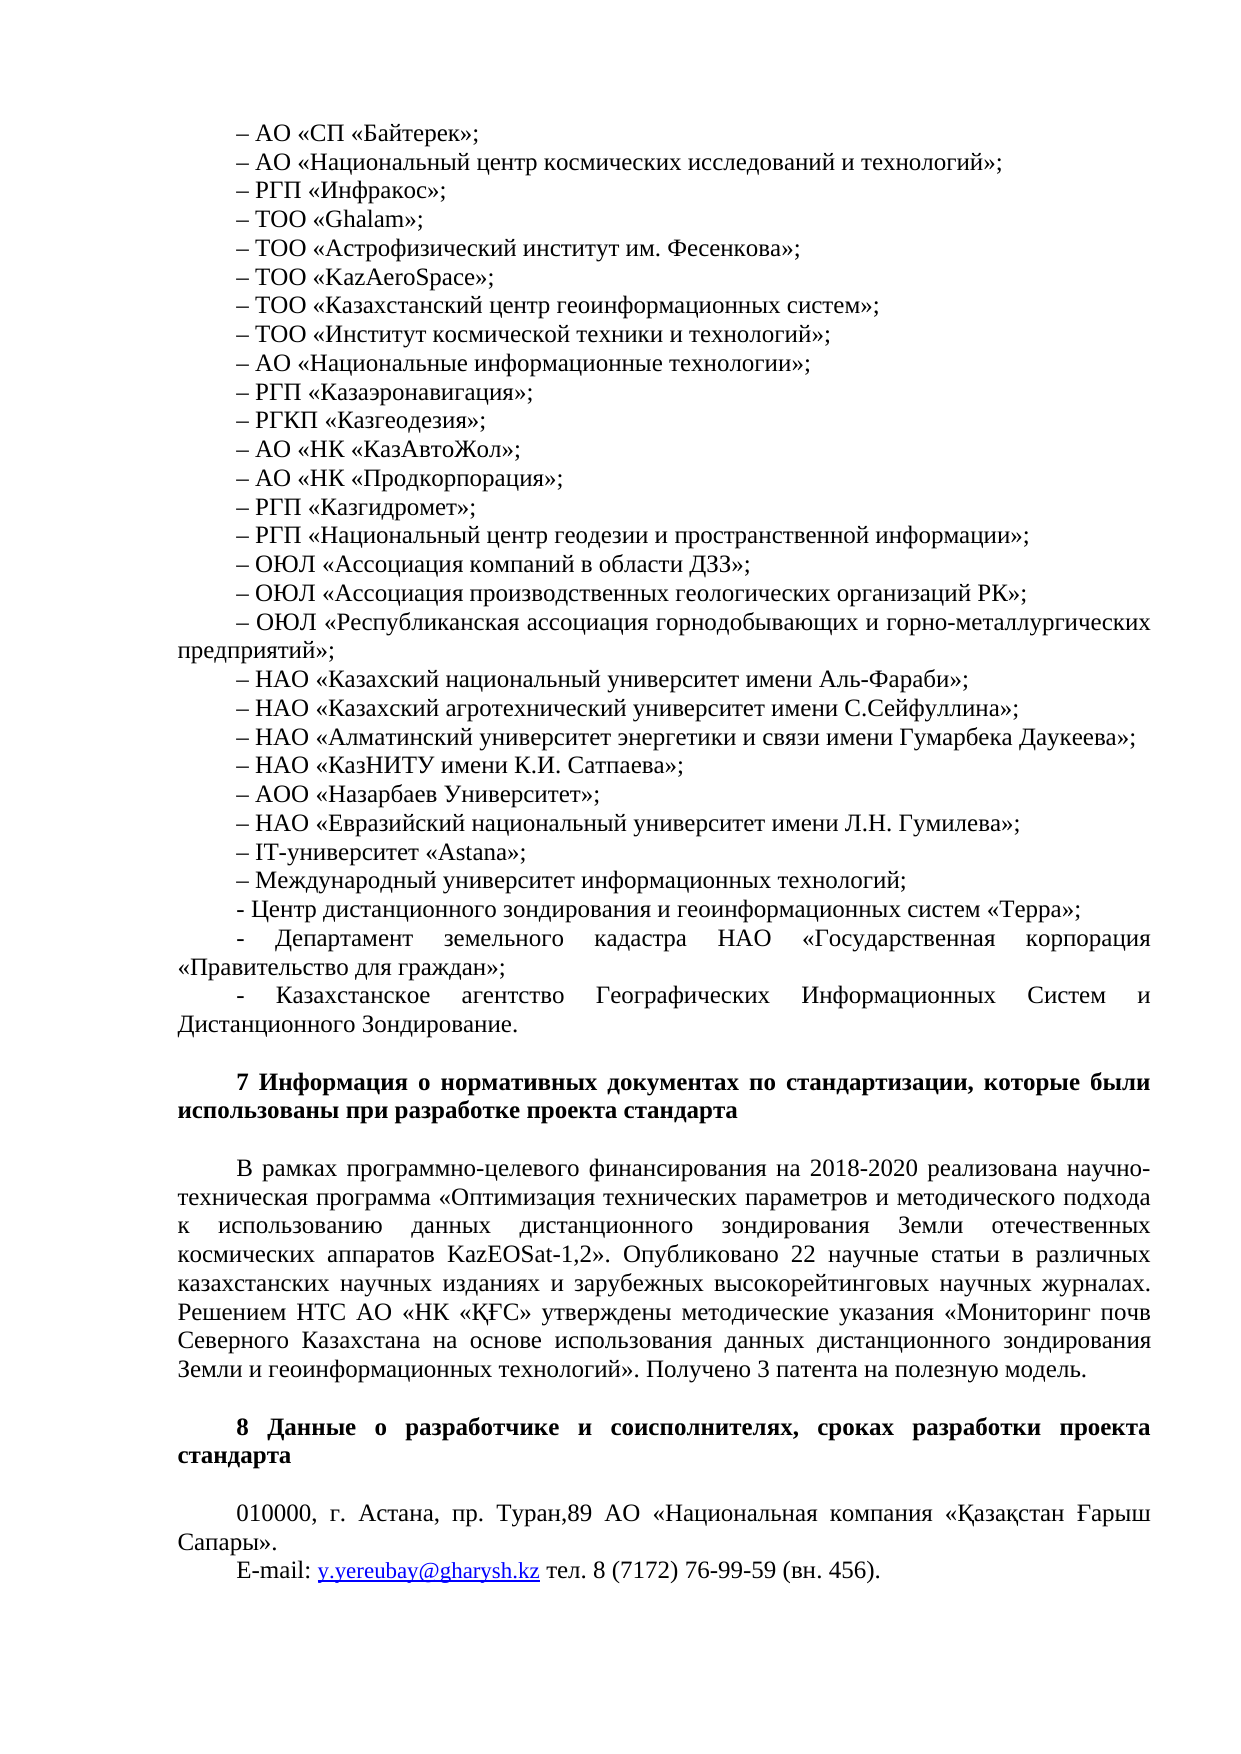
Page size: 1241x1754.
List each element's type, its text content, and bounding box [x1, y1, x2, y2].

text – ТОО «KazAeroSpace»; [177, 262, 1152, 291]
text – РГП «Национальный центр геодезии и пространственной информации»; [177, 521, 1152, 549]
text – АО «НК «КазАвтоЖол»; [177, 434, 1152, 463]
text – НАО «Алматинский университет энергетики и связи имени Гумарбека Даукеева»; [177, 722, 1152, 751]
text – НАО «Евразийский национальный университет имени Л.Н. Гумилева»; [177, 808, 1152, 837]
text – РГП «Казаэронавигация»; [177, 377, 1152, 406]
text – НАО «Казахский национальный университет имени Аль-Фараби»; [177, 664, 1152, 693]
text - Департамент земельного кадастра НАО «Государственная корпорация «Правительство для граждан»; [177, 923, 1152, 981]
text – РГКП «Казгеодезия»; [177, 406, 1152, 434]
text - Центр дистанционного зондирования и геоинформационных систем «Терра»; [177, 894, 1152, 923]
text – ОЮЛ «Республиканская ассоциация горнодобывающих и горно-металлургических предприятий»; [177, 607, 1152, 664]
text – ТОО «Институт космической техники и технологий»; [177, 319, 1152, 348]
text – ОЮЛ «Ассоциация производственных геологических организаций РК»; [177, 578, 1152, 607]
text – АО «НК «Продкорпорация»; [177, 463, 1152, 492]
text – АО «Национальный центр космических исследований и технологий»; [177, 147, 1152, 176]
text – НАО «Казахский агротехнический университет имени С.Сейфуллина»; [177, 693, 1152, 722]
text – ТОО «Астрофизический институт им. Фесенкова»; [177, 233, 1152, 262]
text – НАО «КазНИТУ имени К.И. Сатпаева»; [177, 751, 1152, 779]
text – РГП «Казгидромет»; [177, 492, 1152, 521]
text – IT-университет «Astana»; [177, 837, 1152, 866]
text – ОЮЛ «Ассоциация компаний в области ДЗЗ»; [177, 549, 1152, 578]
subtitle 7 Информация о нормативных документах по стандартизации, которые были использованы при разработке проекта стандарта [177, 1067, 1152, 1124]
text E-mail: y.yereubay@gharysh.kz тел. 8 (7172) 76-99-59 (вн. 456). [177, 1556, 1152, 1584]
text 010000, г. Астана, пр. Туран,89 АО «Национальная компания «Қазақстан Ғарыш Сапары». [177, 1498, 1152, 1556]
text – АО «СП «Байтерек»; [177, 118, 1152, 147]
text - Казахстанское агентство Географических Информационных Систем и Дистанционного Зондирование. [177, 981, 1152, 1038]
text – Международный университет информационных технологий; [177, 866, 1152, 894]
text – ТОО «Ghalam»; [177, 204, 1152, 233]
subtitle 8 Данные о разработчике и соисполнителях, сроках разработки проекта стандарта [177, 1412, 1152, 1469]
text – АОО «Назарбаев Университет»; [177, 779, 1152, 808]
text В рамках программно-целевого финансирования на 2018-2020 реализована научно-техническая программа «Оптимизация технических параметров и методического подхода к использованию данных дистанционного зондирования Земли отечественных космических аппаратов KazEOSat-1,2». Опубликовано 22 научные статьи в различных казахстанских научных изданиях и зарубежных высокорейтинговых научных журналах. Решением НТС АО «НК «ҚҒС» утверждены методические указания «Мониторинг почв Северного Казахстана на основе использования данных дистанционного зондирования Земли и геоинформационных технологий». Получено 3 патента на полезную модель. [177, 1153, 1152, 1383]
text – АО «Национальные информационные технологии»; [177, 348, 1152, 377]
text – ТОО «Казахстанский центр геоинформационных систем»; [177, 291, 1152, 319]
text – РГП «Инфракос»; [177, 176, 1152, 204]
